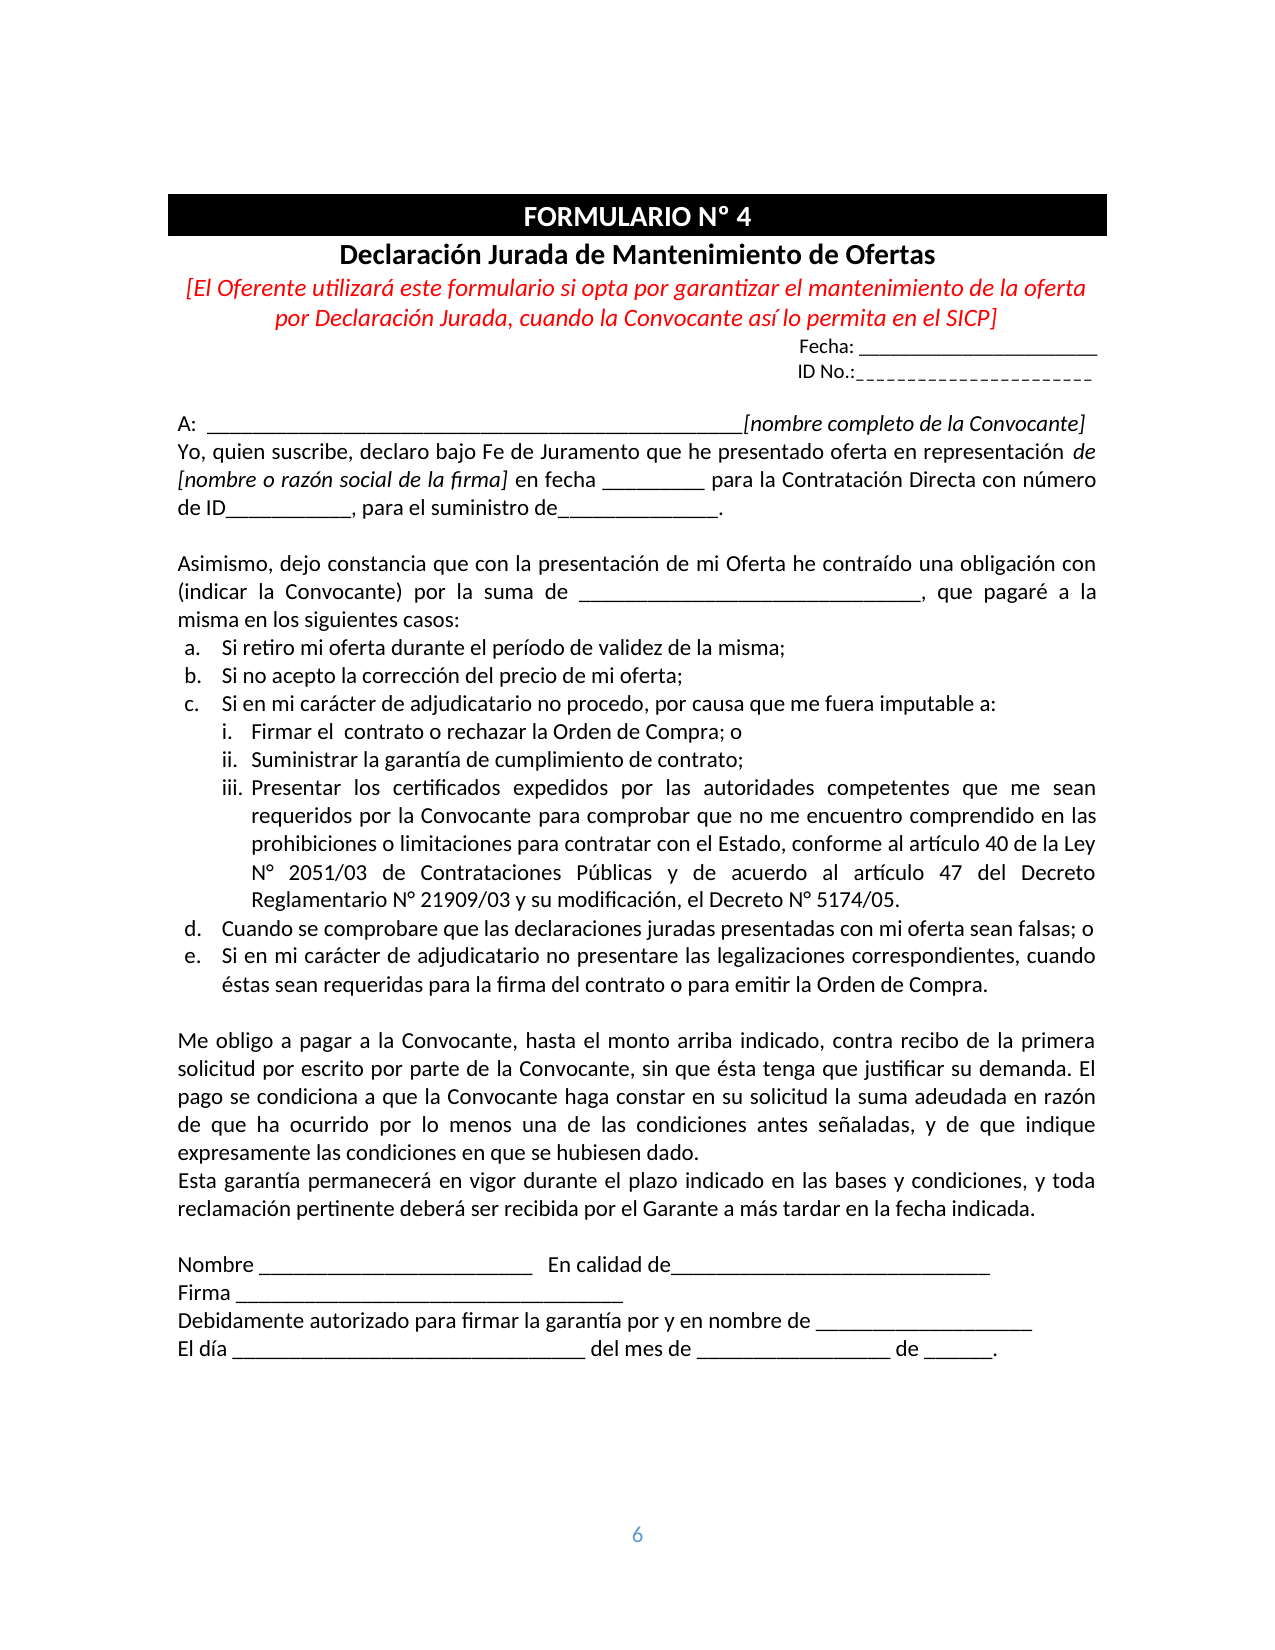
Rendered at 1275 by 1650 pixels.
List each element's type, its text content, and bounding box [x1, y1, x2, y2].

subtitle Presentar los certificados expedidos por las autoridades competentes que me sean requeridos por la Convocante para comprobar que no me encuentro comprendido en las prohibiciones o limitaciones para contratar con el Estado, conforme al artículo 40 de la Ley N° 2051/03 de Contrataciones Públicas y de acuerdo al artículo 47 del Decreto Reglamentario N° 21909/03 y su modificación, el Decreto N° 5174/05. [222, 773, 1098, 914]
subtitle Si no acepto la corrección del precio de mi oferta; [184, 661, 1098, 689]
text ID No.:_______________________ [797, 358, 1098, 384]
text Firma __________________________________ [177, 1278, 1098, 1306]
text A: _______________________________________________[nombre completo de la Convocante] [177, 409, 1098, 437]
text Esta garantía permanecerá en vigor durante el plazo indicado en las bases y condiciones, y toda reclamación pertinente deberá ser recibida por el Garante a más tardar en la fecha indicada. [177, 1166, 1098, 1222]
text Fecha: _______________________ [177, 333, 1098, 358]
text Yo, quien suscribe, declaro bajo Fe de Juramento que he presentado oferta en representación de [nombre o razón social de la firma] en fecha _________ para la Contratación Directa con número de ID___________, para el suministro de______________. [177, 437, 1098, 521]
subtitle Suministrar la garantía de cumplimiento de contrato; [222, 746, 1098, 773]
text [El Oferente utilizará este formulario si opta por garantizar el mantenimiento de la oferta por Declaración Jurada, cuando la Convocante así lo permita en el SICP] [177, 272, 1098, 333]
subtitle Si retiro mi oferta durante el período de validez de la misma; [184, 633, 1098, 661]
text FORMULARIO Nº 4 [169, 196, 1106, 235]
subtitle Si en mi carácter de adjudicatario no procedo, por causa que me fuera imputable a: [184, 689, 1098, 717]
text Me obligo a pagar a la Convocante, hasta el monto arriba indicado, contra recibo de la primera solicitud por escrito por parte de la Convocante, sin que ésta tenga que justificar su demanda. El pago se condiciona a que la Convocante haga constar en su solicitud la suma adeudada en razón de que ha ocurrido por lo menos una de las condiciones antes señaladas, y de que indique expresamente las condiciones en que se hubiesen dado. [177, 1026, 1098, 1166]
text Nombre ________________________ En calidad de____________________________ [177, 1250, 1098, 1278]
text Asimismo, dejo constancia que con la presentación de mi Oferta he contraído una obligación con (indicar la Convocante) por la suma de ______________________________, que pagaré a la misma en los siguientes casos: [177, 549, 1098, 633]
text Debidamente autorizado para firmar la garantía por y en nombre de ___________________ [177, 1306, 1098, 1334]
subtitle Cuando se comprobare que las declaraciones juradas presentadas con mi oferta sean falsas; o [184, 914, 1098, 942]
text El día _______________________________ del mes de _________________ de ______. [177, 1334, 1098, 1362]
text Declaración Jurada de Mantenimiento de Ofertas [177, 236, 1098, 272]
subtitle Si en mi carácter de adjudicatario no presentare las legalizaciones correspondientes, cuando éstas sean requeridas para la firma del contrato o para emitir la Orden de Compra. [184, 942, 1098, 998]
subtitle Firmar el contrato o rechazar la Orden de Compra; o [222, 717, 1098, 746]
